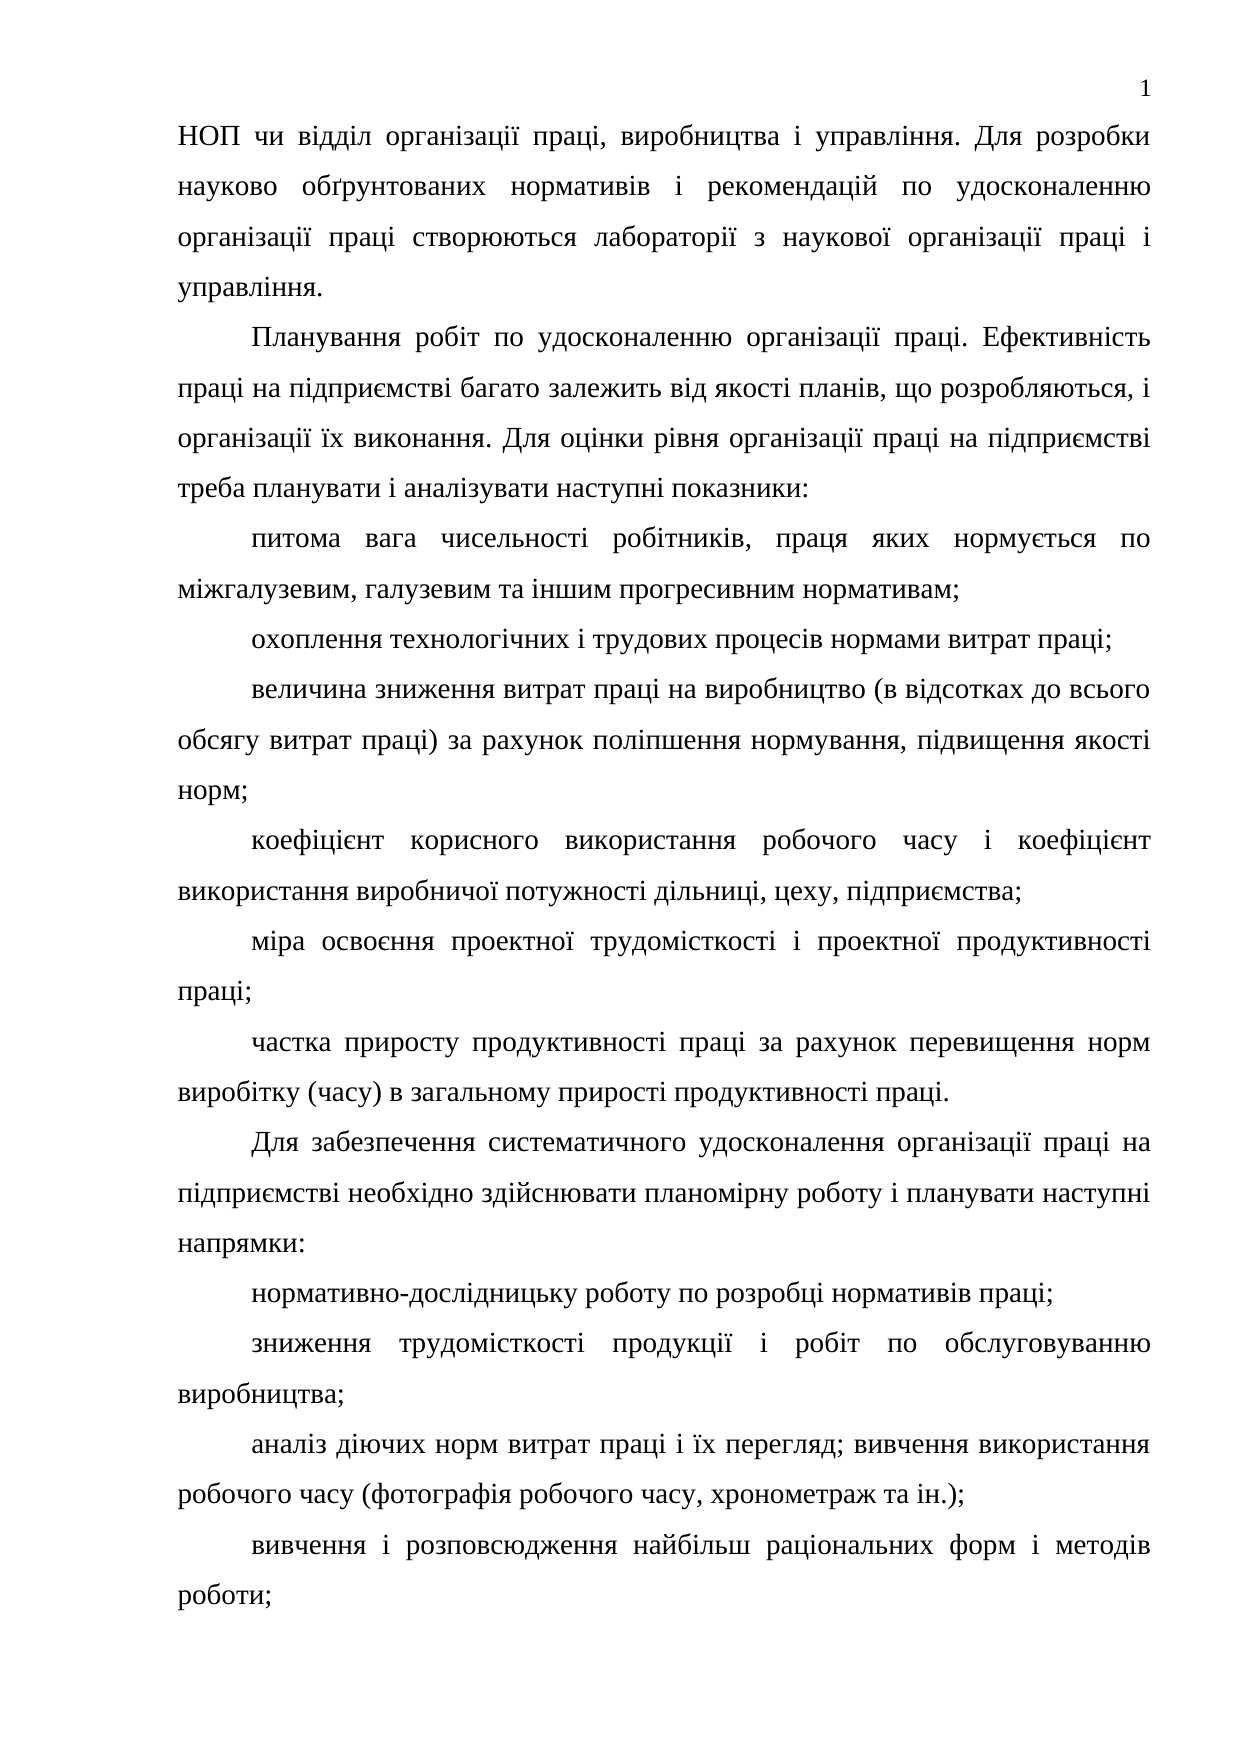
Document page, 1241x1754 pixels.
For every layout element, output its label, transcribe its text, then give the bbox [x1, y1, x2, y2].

text міра освоєння проектної трудомісткості і проектної продуктивності праці; [177, 923, 1152, 1007]
text Планування робіт по удосконаленню організації праці. Ефективність праці на підприємстві багато залежить від якості планів, що розробляються, і організації їх виконання. Для оцінки рівня організації праці на підприємстві треба планувати і аналізувати наступні показники: [177, 319, 1152, 504]
text вивчення і розповсюдження найбільш раціональних форм і методів роботи; [177, 1527, 1152, 1611]
text охоплення технологічних і трудових процесів нормами витрат праці; [177, 621, 1152, 655]
text зниження трудомісткості продукції і робіт по обслуговуванню виробництва; [177, 1326, 1152, 1409]
text Для забезпечення систематичного удосконалення організації праці на підприємстві необхідно здійснювати планомірну роботу і планувати наступні напрямки: [177, 1124, 1152, 1258]
text частка приросту продуктивності праці за рахунок перевищення норм виробітку (часу) в загальному прирості продуктивності праці. [177, 1024, 1152, 1108]
text питома вага чисельності робітників, праця яких нормується по міжгалузевим, галузевим та іншим прогресивним нормативам; [177, 521, 1152, 604]
text коефіцієнт корисного використання робочого часу і коефіцієнт використання виробничої потужності дільниці, цеху, підприємства; [177, 822, 1152, 906]
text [177, 118, 1152, 303]
text величина зниження витрат праці на виробництво (в відсотках до всього обсягу витрат праці) за рахунок поліпшення нормування, підвищення якості норм; [177, 672, 1152, 806]
text аналіз діючих норм витрат праці і їх перегляд; вивчення використання робочого часу (фотографія робочого часу, хронометраж та ін.); [177, 1426, 1152, 1510]
text нормативно-дослідницьку роботу по розробці нормативів праці; [177, 1275, 1152, 1309]
